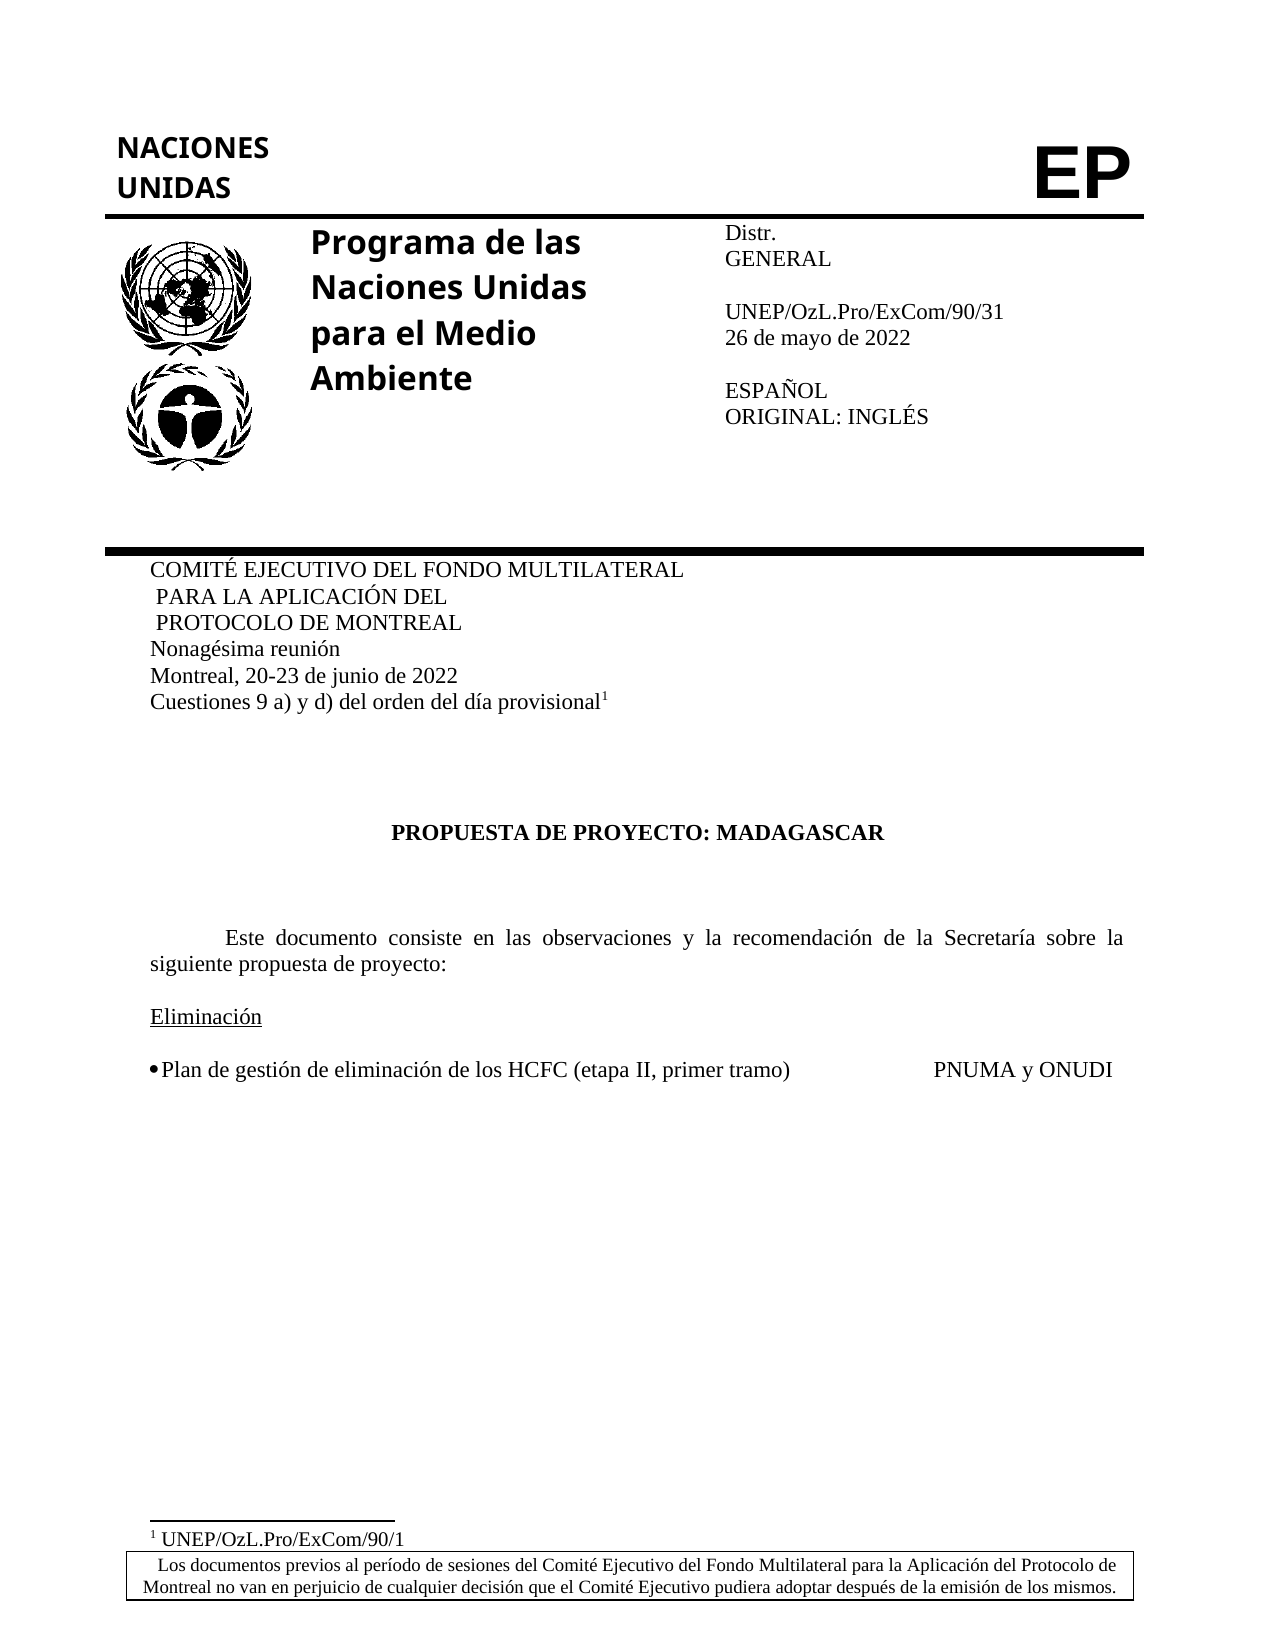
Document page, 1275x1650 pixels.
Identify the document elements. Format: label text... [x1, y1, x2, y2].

table_header EP [714, 128, 1144, 214]
table_header Plan de gestión de eliminación de los HCFC (etapa II, primer tramo) [150, 1056, 873, 1082]
table_cell Distr. GENERAL UNEP/OzL.Pro/ExCom/90/31 26 de mayo de 2022 ESPAÑOL ORIGINAL: INGLÉS [714, 219, 1144, 547]
text Montreal, 20-23 de junio de 2022 [150, 662, 1125, 688]
text Este documento consiste en las observaciones y la recomendación de la Secretaría sobre la siguiente propuesta de proyecto: [150, 924, 1125, 977]
table_header PNUMA y ONUDI [873, 1056, 1124, 1082]
text Cuestiones 9 a) y d) del orden del día provisional [150, 688, 1125, 714]
picture [122, 359, 254, 475]
text PROPUESTA DE PROYECTO: MADAGASCAR [150, 819, 1125, 845]
text COMITÉ EJECUTIVO DEL FONDO MULTILATERAL PARA LA APLICACIÓN DEL PROTOCOLO DE MONTREAL Nonagésima reunión [150, 556, 1125, 662]
text Eliminación [150, 1003, 1125, 1029]
table_cell Programa de las Naciones Unidas para el Medio Ambiente [299, 219, 713, 547]
table_cell [105, 219, 299, 547]
table_header NACIONES UNIDAS [105, 128, 713, 214]
